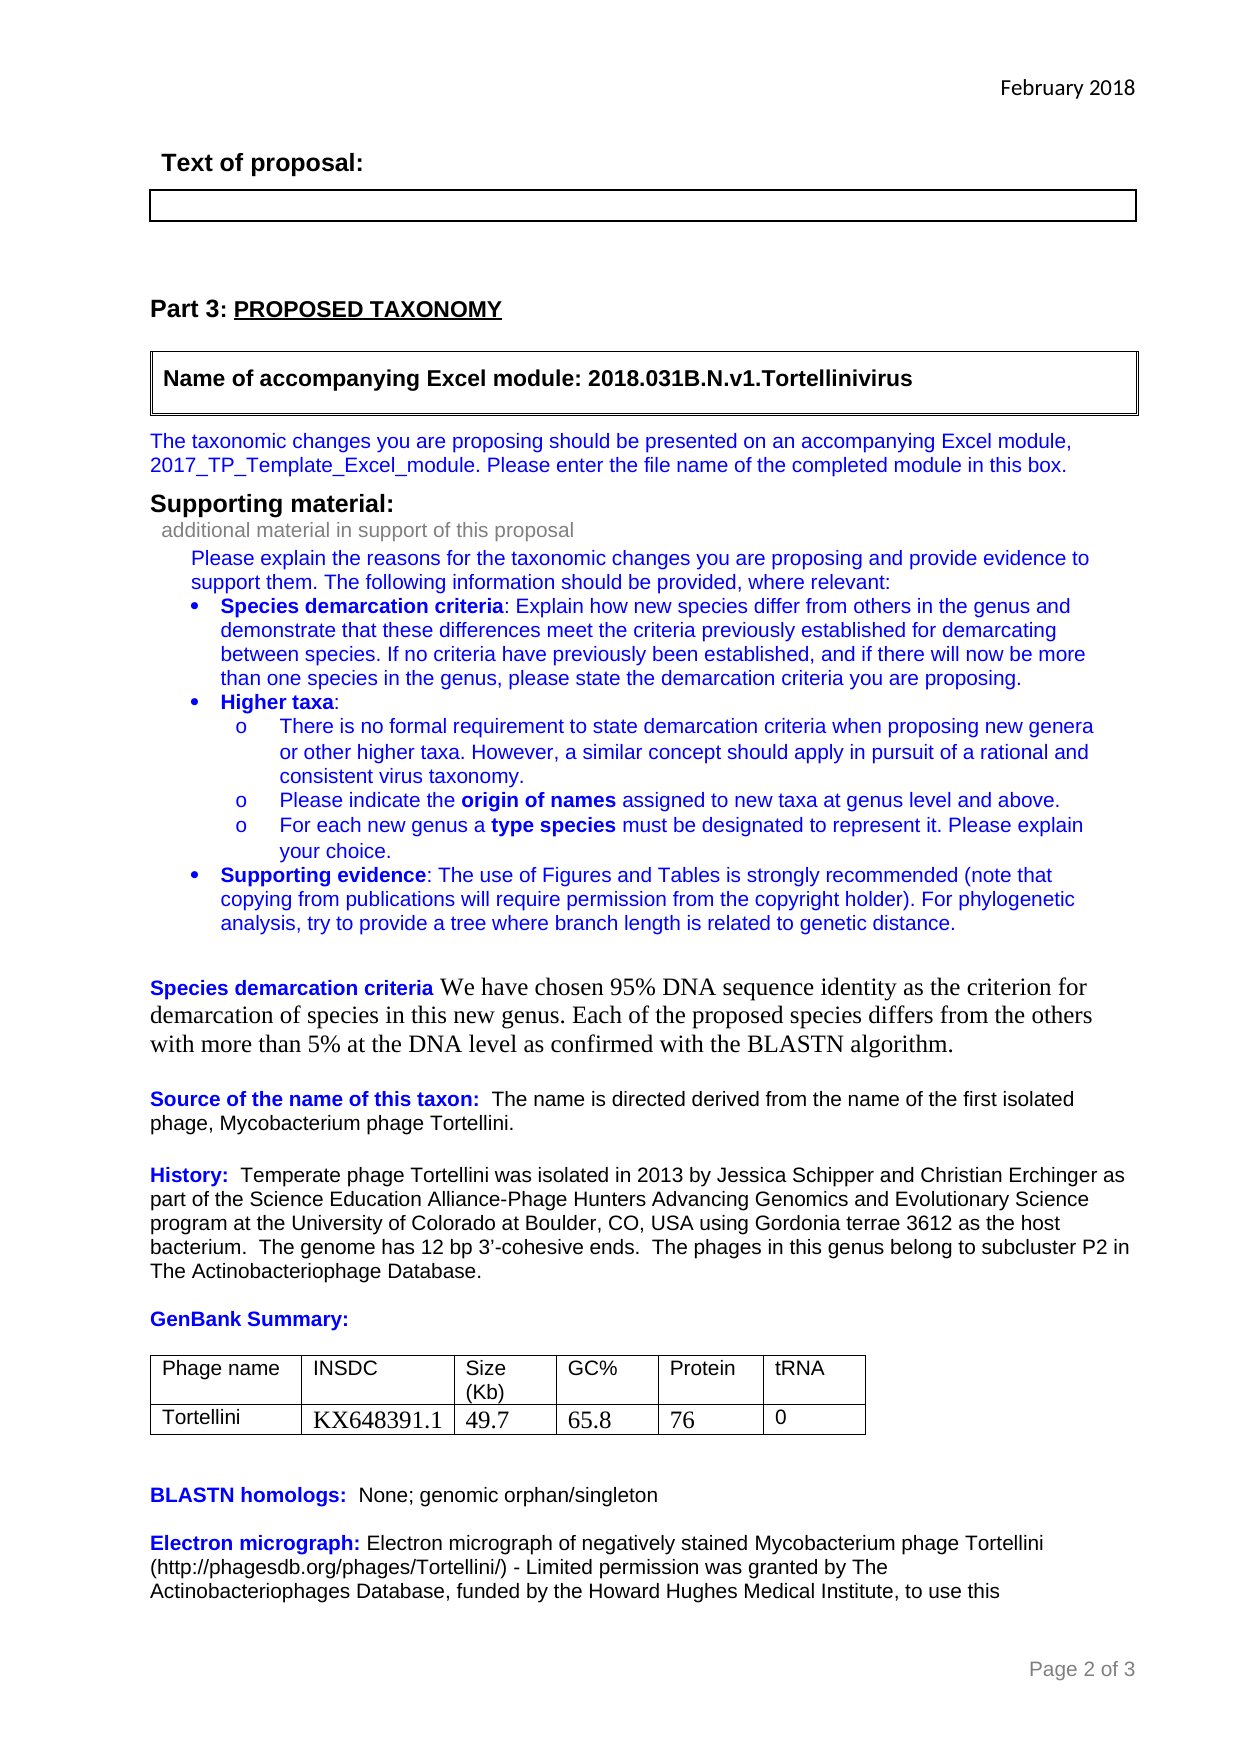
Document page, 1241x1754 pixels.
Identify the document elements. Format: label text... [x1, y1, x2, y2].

text BLASTN homologs: None; genomic orphan/singleton [150, 1483, 1135, 1507]
table_cell [151, 191, 1135, 219]
table_cell 76 [659, 1405, 763, 1434]
table_header additional material in support of this proposal [150, 518, 1111, 546]
text Species demarcation criteria We have chosen 95% DNA sequence identity as the criterion for demarcation of species in this new genus. Each of the proposed species differs from the others with more than 5% at the DNA level as confirmed with the BLASTN algorithm. [150, 972, 1135, 1058]
table_cell 65.8 [557, 1405, 658, 1434]
table_cell KX648391.1 [302, 1405, 454, 1434]
table_cell Please explain the reasons for the taxonomic changes you are proposing and provide evidence to support them. The following information should be provided, where relevant: Species demarcation criteria: Explain how new species differ from others in the genus and demonstrate that these differences meet the criteria previously established for demarcating between species. If no criteria have previously been established, and if there will now be more than one species in the genus, please state the demarcation criteria you are proposing. Higher taxa: There is no formal requirement to state demarcation criteria when proposing new genera or other higher taxa. However, a similar concept should apply in pursuit of a rational and consistent virus taxonomy. Please indicate the origin of names assigned to new taxa at genus level and above. For each new genus a type species must be designated to represent it. Please explain your choice. Supporting evidence: The use of Figures and Tables is strongly recommended (note that copying from publications will require permission from the copyright holder). For phylogenetic analysis, try to provide a tree where branch length is related to genetic distance. [150, 546, 1111, 972]
text Supporting material: [150, 489, 1135, 518]
table_header tRNA [764, 1356, 865, 1404]
text History: Temperate phage Tortellini was isolated in 2013 by Jessica Schipper and Christian Erchinger as part of the Science Education Alliance-Phage Hunters Advancing Genomics and Evolutionary Science program at the University of Colorado at Boulder, CO, USA using Gordonia terrae 3612 as the host bacterium. The genome has 12 bp 3’-cohesive ends. The phages in this genus belong to subcluster P2 in The Actinobacteriophage Database. [150, 1163, 1135, 1283]
text Part 3: PROPOSED TAXONOMY [150, 293, 1135, 322]
table_cell 49.7 [455, 1405, 556, 1434]
table_header Text of proposal: [150, 135, 1136, 189]
text Electron micrograph: Electron micrograph of negatively stained Mycobacterium phage Tortellini (http://phagesdb.org/phages/Tortellini/) - Limited permission was granted by The [150, 1531, 1135, 1578]
text GenBank Summary: [150, 1307, 1135, 1331]
table_cell Tortellini [151, 1405, 301, 1434]
table_header Size (Kb) [455, 1356, 556, 1404]
table_header Name of accompanying Excel module: 2018.031B.N.v1.Tortellinivirus [153, 352, 1136, 413]
table_header GC% [557, 1356, 658, 1404]
table_header Protein [659, 1356, 763, 1404]
table_header INSDC [302, 1356, 454, 1404]
text The taxonomic changes you are proposing should be presented on an accompanying Excel module, 2017_TP_Template_Excel_module. Please enter the file name of the completed module in this box. [150, 429, 1135, 477]
text Source of the name of this taxon: The name is directed derived from the name of the first isolated phage, Mycobacterium phage Tortellini. [150, 1087, 1135, 1134]
text Actinobacteriophages Database, funded by the Howard Hughes Medical Institute, to use this [150, 1578, 1135, 1602]
table_header Phage name [151, 1356, 301, 1404]
table_cell 0 [764, 1405, 865, 1434]
